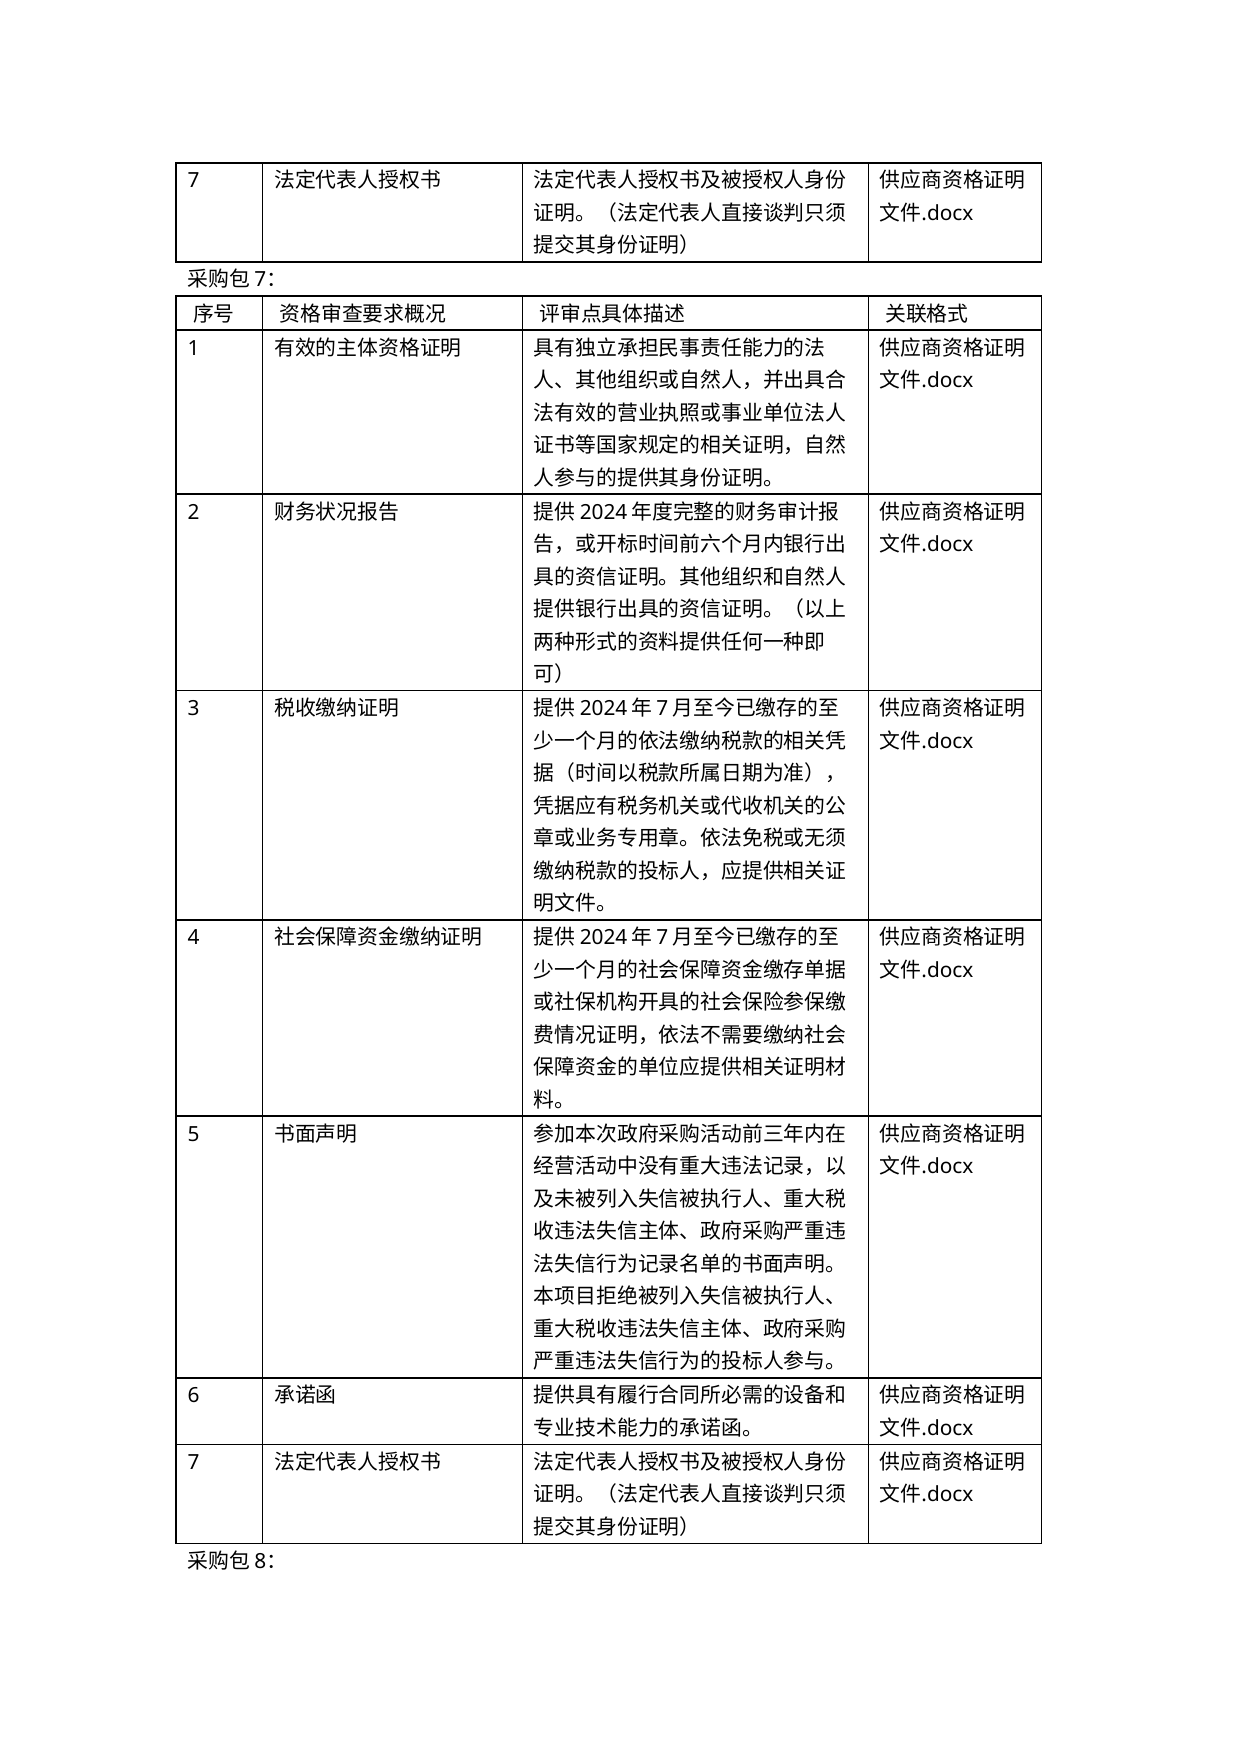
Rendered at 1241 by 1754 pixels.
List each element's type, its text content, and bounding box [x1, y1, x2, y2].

table_cell 社会保障资金缴纳证明 [263, 921, 522, 1115]
table_cell 具有独立承担民事责任能力的法人、其他组织或自然人，并出具合法有效的营业执照或事业单位法人证书等国家规定的相关证明，自然人参与的提供其身份证明。 [523, 331, 868, 493]
table_cell 供应商资格证明文件.docx [869, 921, 1041, 1115]
table_cell 3 [177, 691, 262, 919]
table_cell 6 [177, 1379, 262, 1443]
table_cell 供应商资格证明文件.docx [869, 1445, 1041, 1543]
table_cell 法定代表人授权书及被授权人身份证明。（法定代表人直接谈判只须提交其身份证明） [523, 164, 868, 261]
table_cell 5 [177, 1117, 262, 1377]
table_cell 提供2024年7月至今已缴存的至少一个月的社会保障资金缴存单据或社保机构开具的社会保险参保缴费情况证明，依法不需要缴纳社会保障资金的单位应提供相关证明材料。 [523, 921, 868, 1115]
table_cell 供应商资格证明文件.docx [869, 1379, 1041, 1443]
table_cell 供应商资格证明文件.docx [869, 1117, 1041, 1377]
text 采购包7： [187, 263, 1053, 295]
table_cell 7 [177, 1445, 262, 1543]
table_header 序号 [177, 297, 262, 329]
table_cell 供应商资格证明文件.docx [869, 164, 1041, 261]
table_cell 法定代表人授权书 [263, 164, 522, 261]
table_cell 书面声明 [263, 1117, 522, 1377]
table_cell 提供具有履行合同所必需的设备和专业技术能力的承诺函。 [523, 1379, 868, 1443]
table_cell 法定代表人授权书 [263, 1445, 522, 1543]
table_cell 供应商资格证明文件.docx [869, 691, 1041, 919]
table_cell 提供2024年度完整的财务审计报告，或开标时间前六个月内银行出具的资信证明。其他组织和自然人提供银行出具的资信证明。（以上两种形式的资料提供任何一种即可） [523, 495, 868, 690]
table_cell 2 [177, 495, 262, 690]
table_cell 有效的主体资格证明 [263, 331, 522, 493]
table_cell 4 [177, 921, 262, 1115]
table_cell 税收缴纳证明 [263, 691, 522, 919]
table_cell 7 [177, 164, 262, 261]
table_header 资格审查要求概况 [263, 297, 522, 329]
table_header 关联格式 [869, 297, 1041, 329]
table_cell 供应商资格证明文件.docx [869, 331, 1041, 493]
table_header 评审点具体描述 [523, 297, 868, 329]
table_cell 供应商资格证明文件.docx [869, 495, 1041, 690]
table_cell 参加本次政府采购活动前三年内在经营活动中没有重大违法记录，以及未被列入失信被执行人、重大税收违法失信主体、政府采购严重违法失信行为记录名单的书面声明。本项目拒绝被列入失信被执行人、重大税收违法失信主体、政府采购严重违法失信行为的投标人参与。 [523, 1117, 868, 1377]
table_cell 财务状况报告 [263, 495, 522, 690]
table_cell 承诺函 [263, 1379, 522, 1443]
table_cell 法定代表人授权书及被授权人身份证明。（法定代表人直接谈判只须提交其身份证明） [523, 1445, 868, 1543]
text 采购包8： [187, 1544, 1053, 1577]
table_cell 1 [177, 331, 262, 493]
table_cell 提供2024年7月至今已缴存的至少一个月的依法缴纳税款的相关凭据（时间以税款所属日期为准），凭据应有税务机关或代收机关的公章或业务专用章。依法免税或无须缴纳税款的投标人，应提供相关证明文件。 [523, 691, 868, 919]
